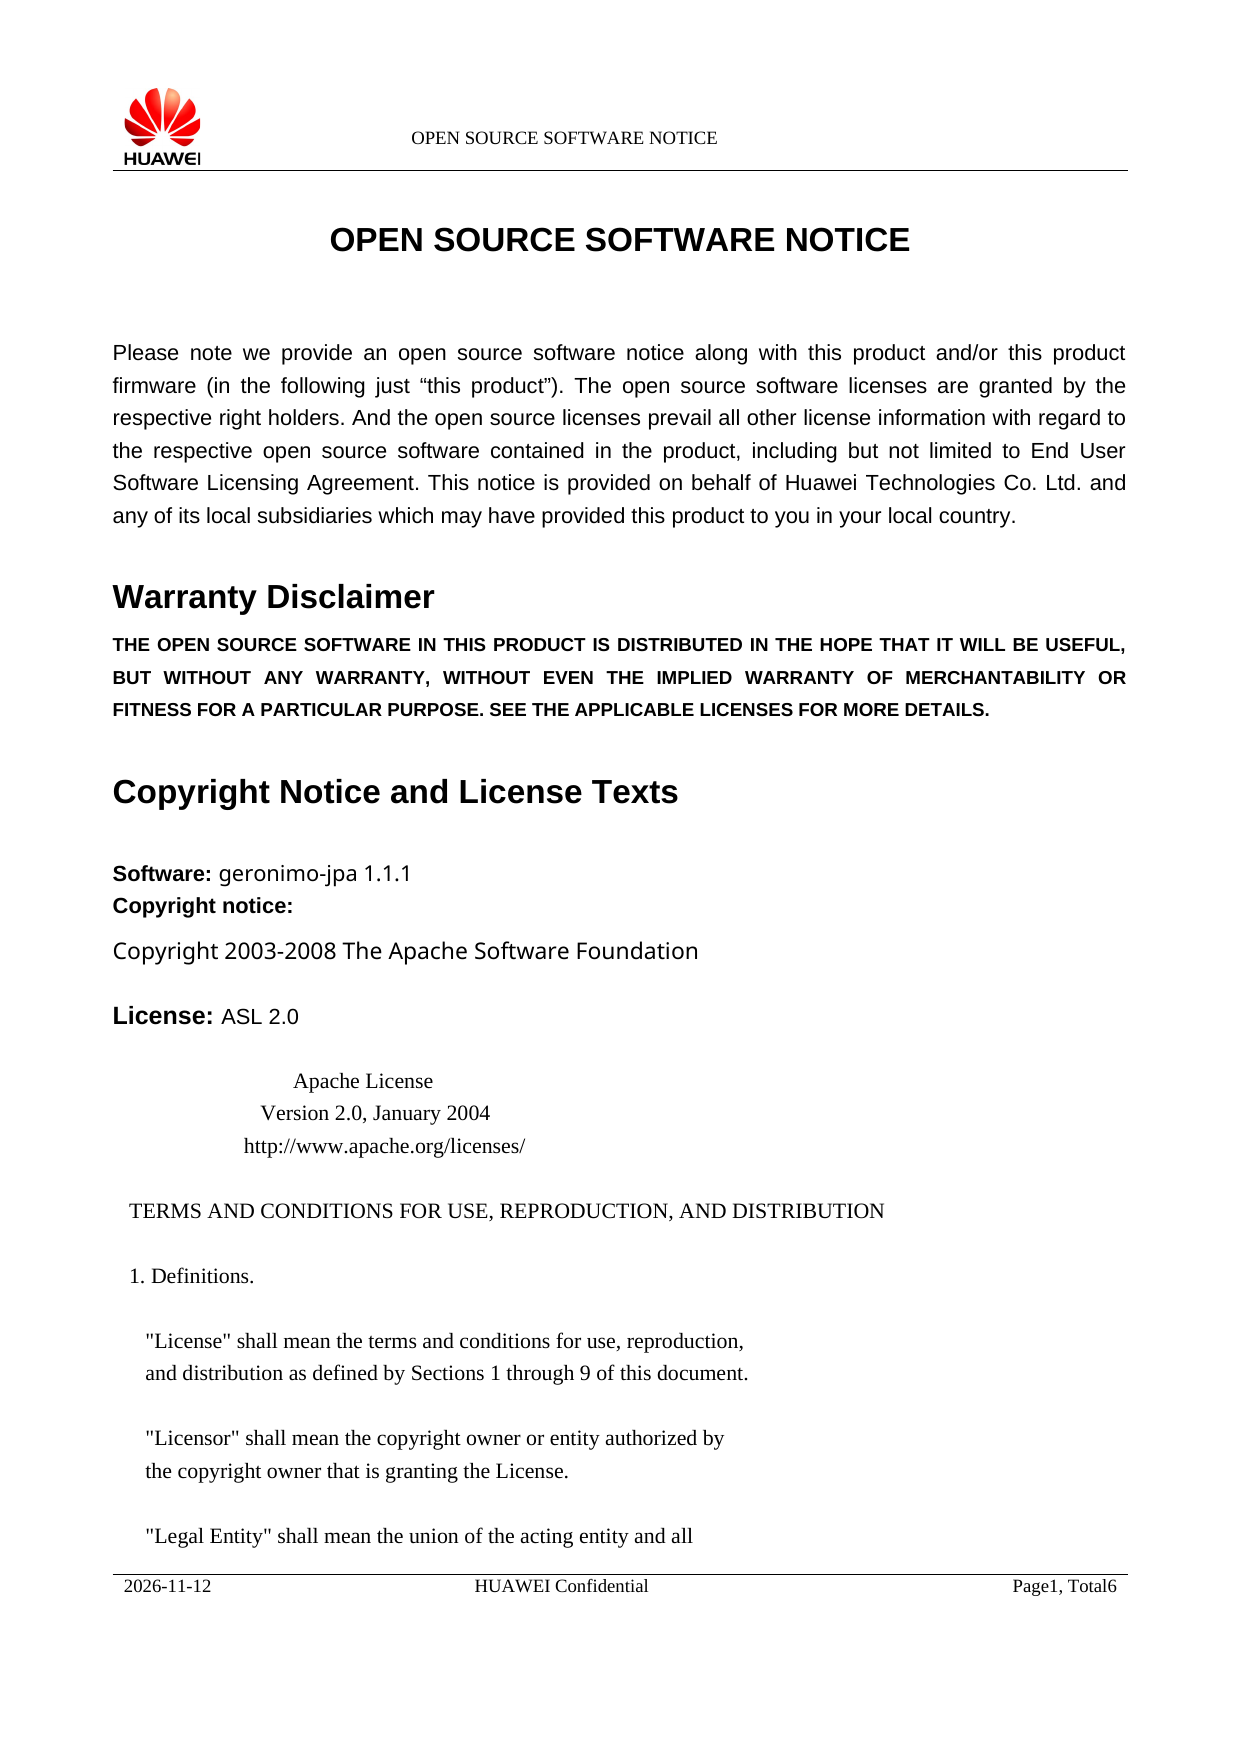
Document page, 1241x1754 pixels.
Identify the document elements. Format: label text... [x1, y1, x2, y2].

text Warranty Disclaimer [112, 564, 1128, 629]
text Copyright 2003-2008 The Apache Software Foundation [112, 934, 1128, 999]
text License: ASL 2.0 [112, 999, 1128, 1031]
picture [124, 88, 201, 165]
text Copyright notice: [112, 889, 1128, 921]
text OPEN SOURCE SOFTWARE NOTICE [112, 206, 1128, 271]
text The open source software in this product is distributed in the hope that it will be useful, but WITHOUT ANY WARRANTY, without even the implied warranty of MERCHANTABILITY or FITNESS FOR A PARTICULAR PURPOSE. See the applicable licenses for more details. [112, 629, 1128, 726]
text Please note we provide an open source software notice along with this product and/or this product firmware (in the following just “this product”). The open source software licenses are granted by the respective right holders. And the open source licenses prevail all other license information with regard to the respective open source software contained in the product, including but not limited to End User Software Licensing Agreement. This notice is provided on behalf of Huawei Technologies Co. Ltd. and any of its local subsidiaries which may have provided this product to you in your local country. [112, 336, 1128, 531]
text Copyright Notice and License Texts [112, 759, 1128, 824]
title Software: geronimo-jpa 1.1.1 [112, 856, 1128, 889]
